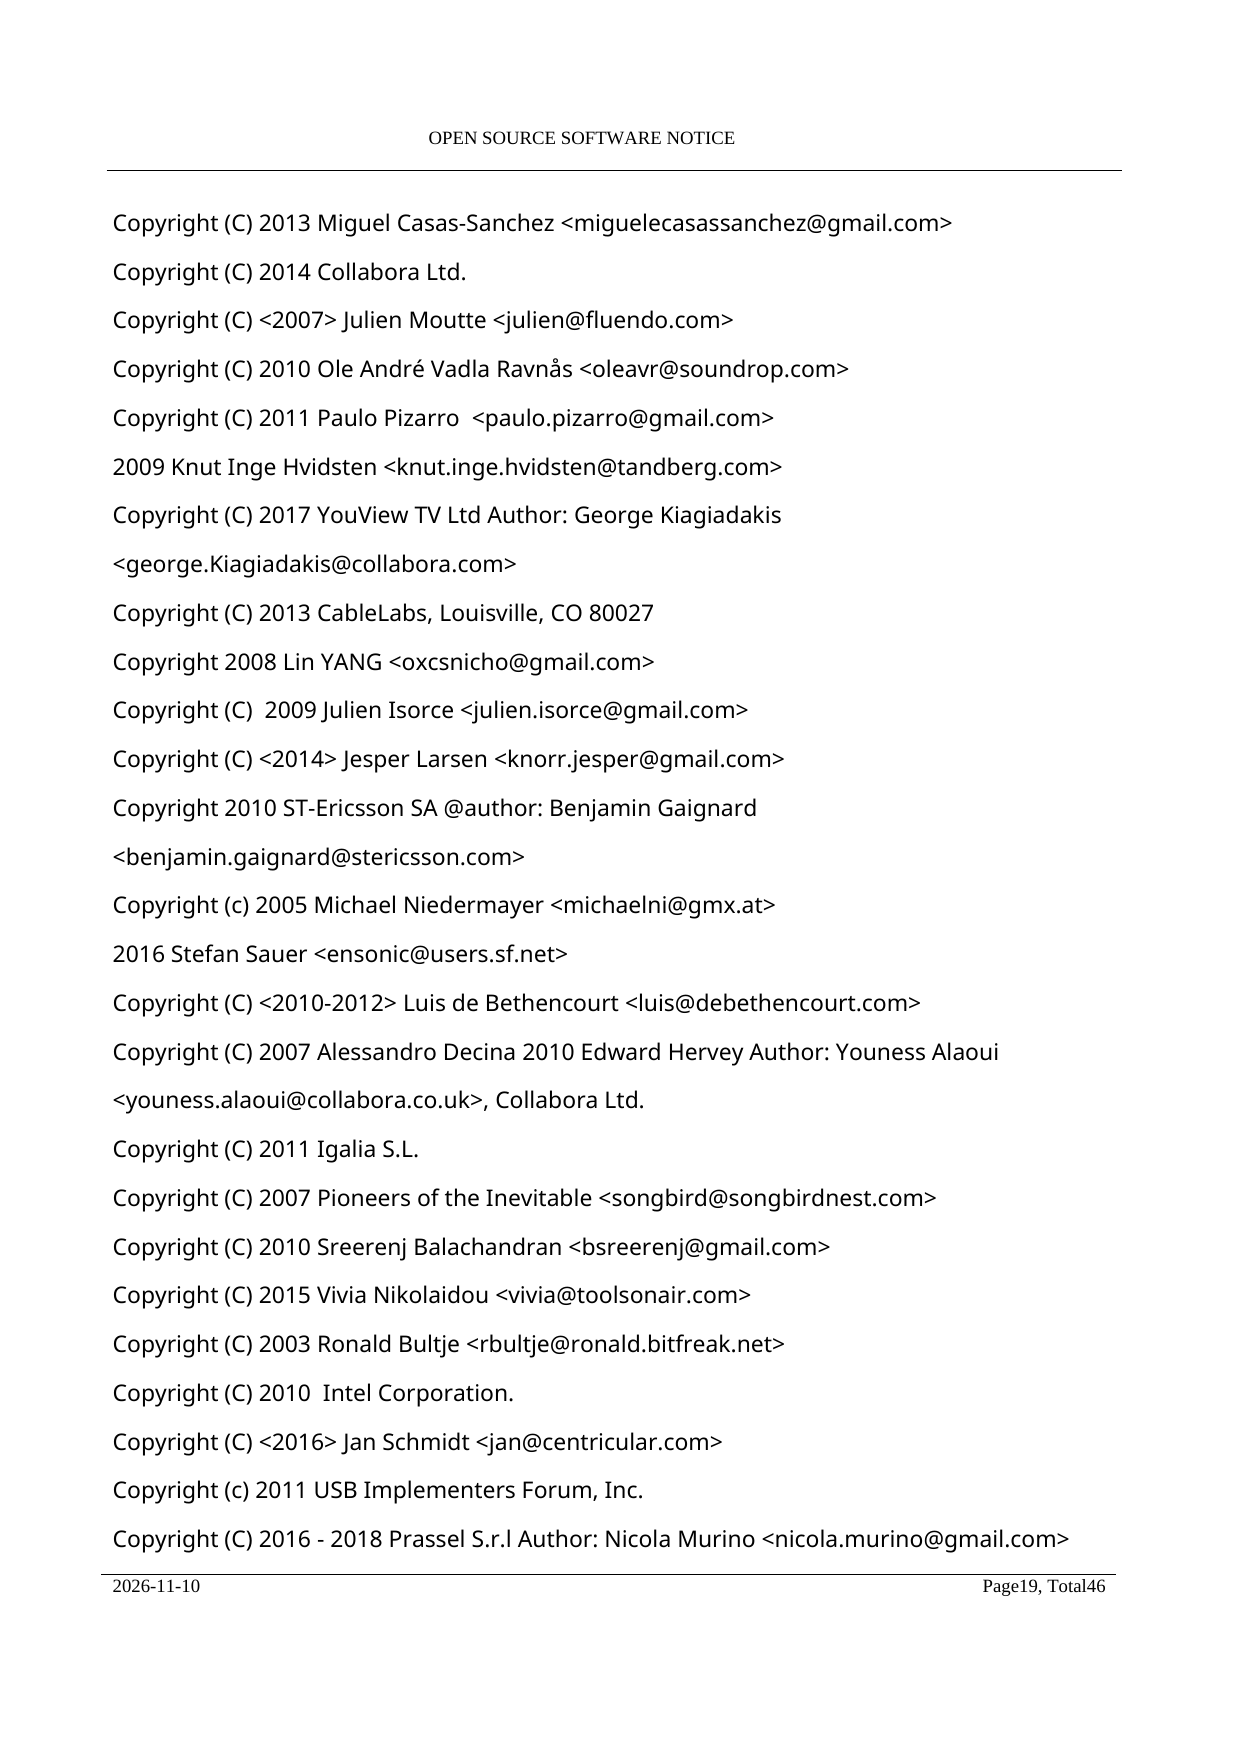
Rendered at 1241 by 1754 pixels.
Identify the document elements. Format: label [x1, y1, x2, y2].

text [112, 206, 1128, 1555]
